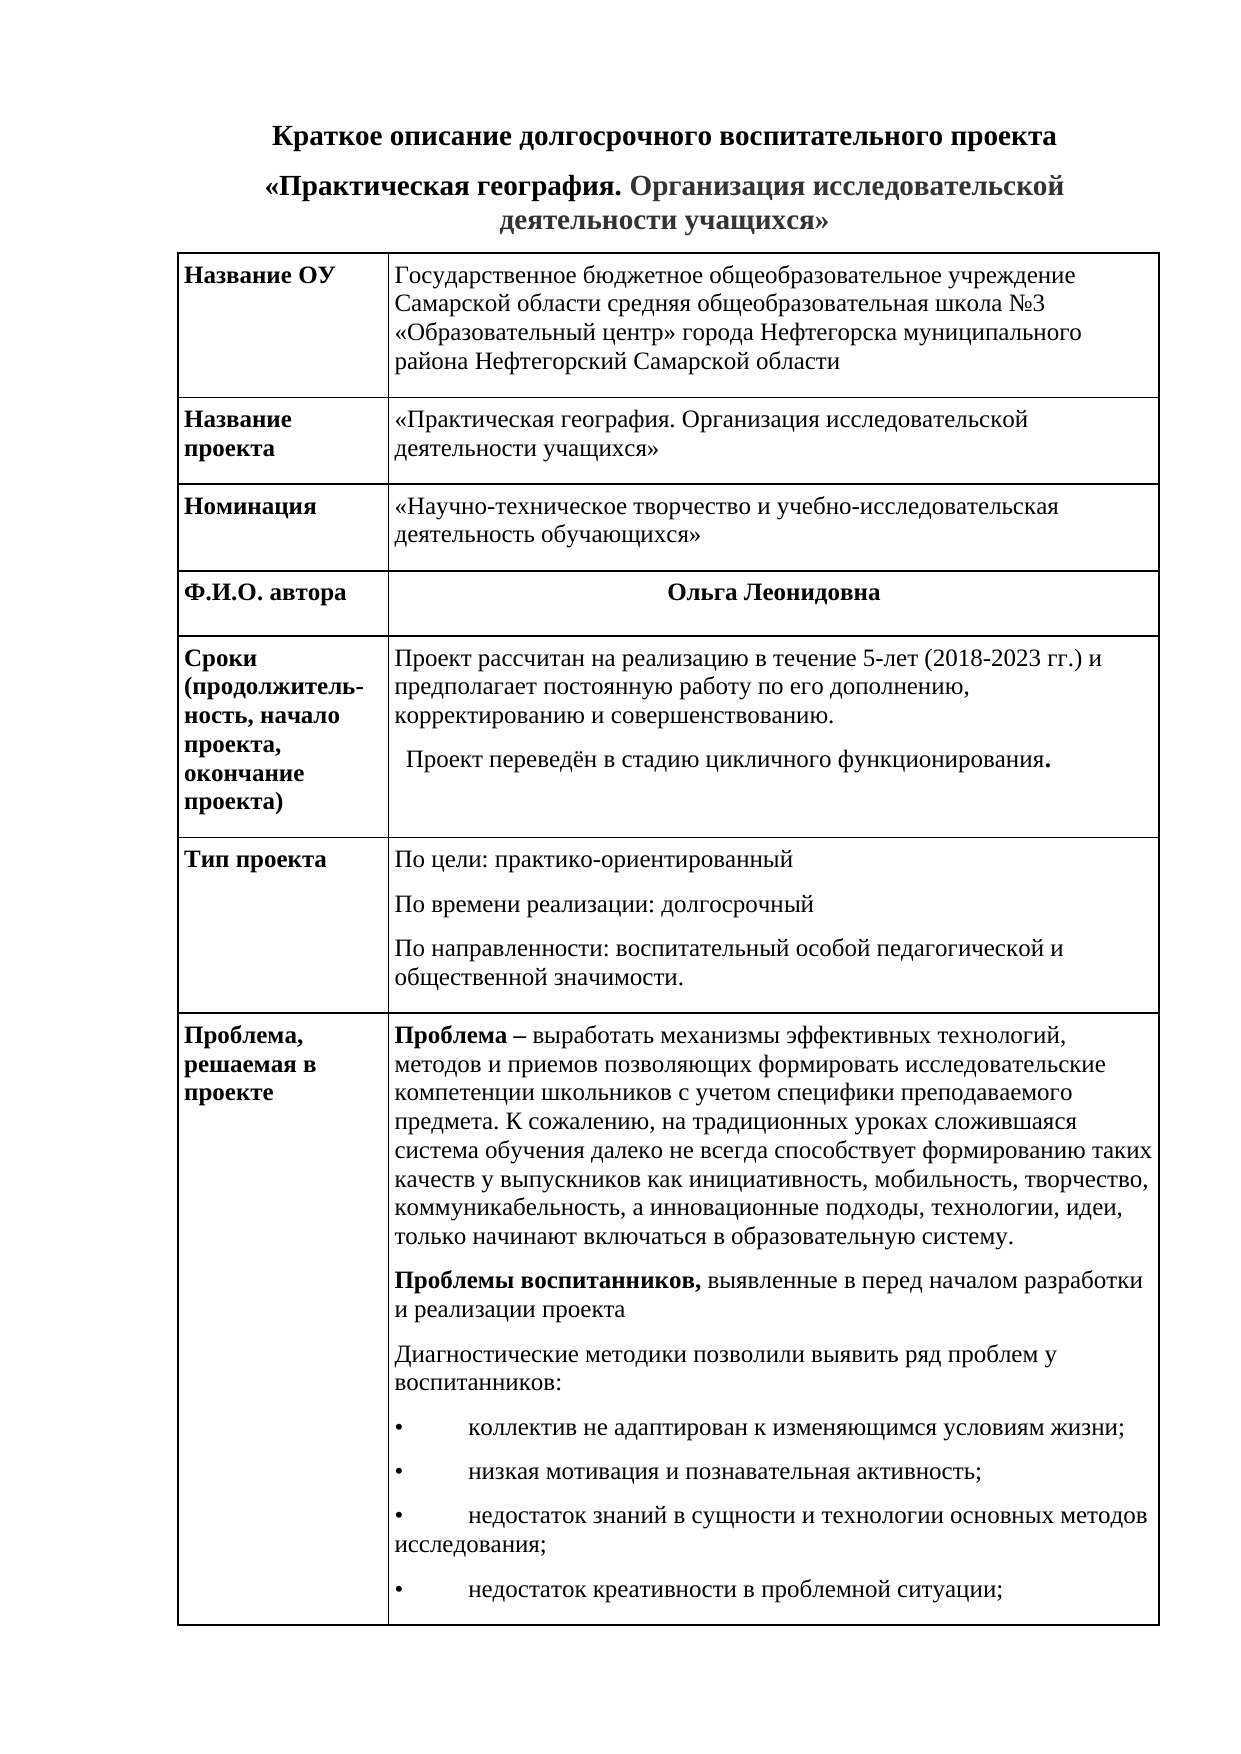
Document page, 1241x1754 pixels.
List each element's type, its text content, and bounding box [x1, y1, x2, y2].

table_cell По цели: практико-ориентированный По времени реализации: долгосрочный По направленности: воспитательный особой педагогической и общественной значимости. [389, 838, 1158, 1012]
table_cell «Научно-техническое творчество и учебно-исследовательская деятельность обучающихся» [389, 485, 1158, 570]
table_cell Номинация [179, 485, 388, 570]
text Краткое описание долгосрочного воспитательного проекта [177, 118, 1152, 152]
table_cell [179, 1014, 388, 1624]
table_cell Сроки (продолжитель-ность, начало проекта, окончание проекта) [179, 637, 388, 837]
table_cell Проект рассчитан на реализацию в течение 5-лет (2018-2023 гг.) и предполагает постоянную работу по его дополнению, корректированию и совершенствованию. Проект переведён в стадию цикличного функционирования. [389, 637, 1158, 837]
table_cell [389, 1014, 1158, 1624]
table_cell Ф.И.О. автора [179, 572, 388, 635]
table_cell «Практическая география. Организация исследовательской деятельности учащихся» [389, 398, 1158, 483]
table_cell Ольга Леонидовна [389, 572, 1158, 635]
text «Практическая география. Организация исследовательской деятельности учащихся» [177, 168, 1152, 235]
table_cell Название проекта [179, 398, 388, 483]
table_header Название ОУ [179, 254, 388, 396]
table_cell Тип проекта [179, 838, 388, 1012]
table_header Государственное бюджетное общеобразовательное учреждение Самарской области средняя общеобразовательная школа №3 «Образовательный центр» города Нефтегорска муниципального района Нефтегорский Самарской области [389, 254, 1158, 396]
